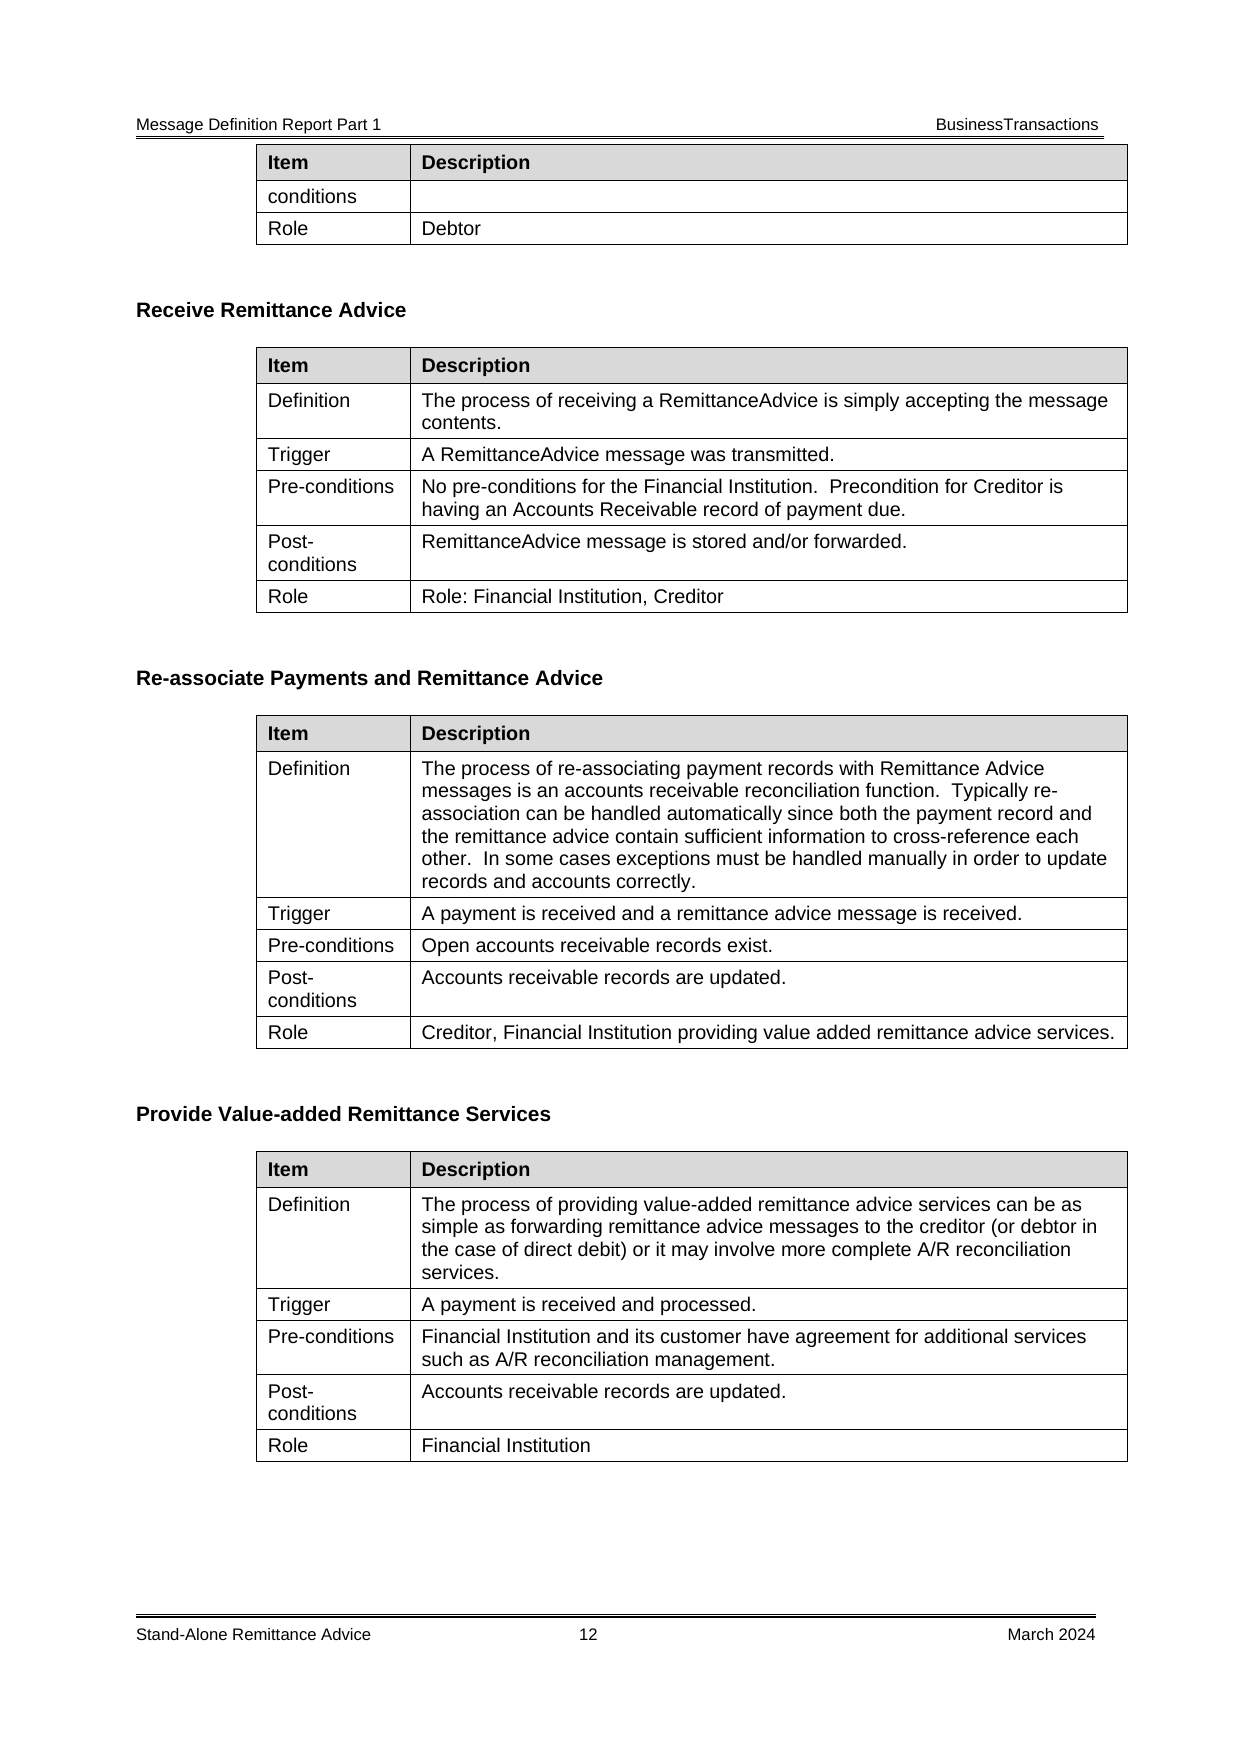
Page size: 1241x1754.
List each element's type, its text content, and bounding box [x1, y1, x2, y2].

table_cell Open accounts receivable records exist. [411, 930, 1127, 961]
table_cell Definition [257, 1188, 410, 1287]
table_cell Accounts receivable records are updated. [411, 1375, 1127, 1429]
table_cell Definition [257, 384, 410, 438]
table_cell Trigger [257, 439, 410, 470]
table_cell Role [257, 1430, 410, 1461]
table_cell Post-conditions [257, 1375, 410, 1429]
table_header Item [257, 348, 410, 383]
table_header Description [411, 716, 1127, 751]
table_header Item [257, 1152, 410, 1187]
table_cell Post-conditions [257, 962, 410, 1016]
table_cell Role: Financial Institution, Creditor [411, 581, 1127, 612]
table_cell A payment is received and a remittance advice message is received. [411, 898, 1127, 929]
table_cell Post-conditions [257, 181, 410, 212]
table_cell No pre-conditions for the Financial Institution. Precondition for Creditor is having an Accounts Receivable record of payment due. [411, 471, 1127, 525]
table_cell Pre-conditions [257, 471, 410, 525]
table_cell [411, 181, 1127, 212]
table_cell The process of receiving a RemittanceAdvice is simply accepting the message contents. [411, 384, 1127, 438]
table_cell The process of providing value-added remittance advice services can be as simple as forwarding remittance advice messages to the creditor (or debtor in the case of direct debit) or it may involve more complete A/R reconciliation services. [411, 1188, 1127, 1287]
text Provide Value-added Remittance Services [136, 1102, 1104, 1126]
table_cell Definition [257, 752, 410, 897]
table_header Description [411, 145, 1127, 180]
table_cell Role [257, 581, 410, 612]
text Re-associate Payments and Remittance Advice [136, 666, 1104, 690]
table_cell Pre-conditions [257, 930, 410, 961]
table_cell Financial Institution [411, 1430, 1127, 1461]
table_cell Pre-conditions [257, 1321, 410, 1374]
table_cell Financial Institution and its customer have agreement for additional services such as A/R reconciliation management. [411, 1321, 1127, 1374]
table_cell Trigger [257, 1289, 410, 1319]
table_header Item [257, 145, 410, 180]
table_cell Post-conditions [257, 526, 410, 580]
table_cell Role [257, 1017, 410, 1048]
table_cell A payment is received and processed. [411, 1289, 1127, 1319]
table_header Description [411, 348, 1127, 383]
text Receive Remittance Advice [136, 298, 1104, 322]
table_cell Debtor [411, 213, 1127, 244]
table_header Item [257, 716, 410, 751]
table_cell RemittanceAdvice message is stored and/or forwarded. [411, 526, 1127, 580]
table_cell Creditor, Financial Institution providing value added remittance advice services. [411, 1017, 1127, 1048]
table_header Description [411, 1152, 1127, 1187]
table_cell The process of re-associating payment records with Remittance Advice messages is an accounts receivable reconciliation function. Typically re-association can be handled automatically since both the payment record and the remittance advice contain sufficient information to cross-reference each other. In some cases exceptions must be handled manually in order to update records and accounts correctly. [411, 752, 1127, 897]
table_cell Role [257, 213, 410, 244]
table_cell A RemittanceAdvice message was transmitted. [411, 439, 1127, 470]
table_cell Trigger [257, 898, 410, 929]
table_cell Accounts receivable records are updated. [411, 962, 1127, 1016]
